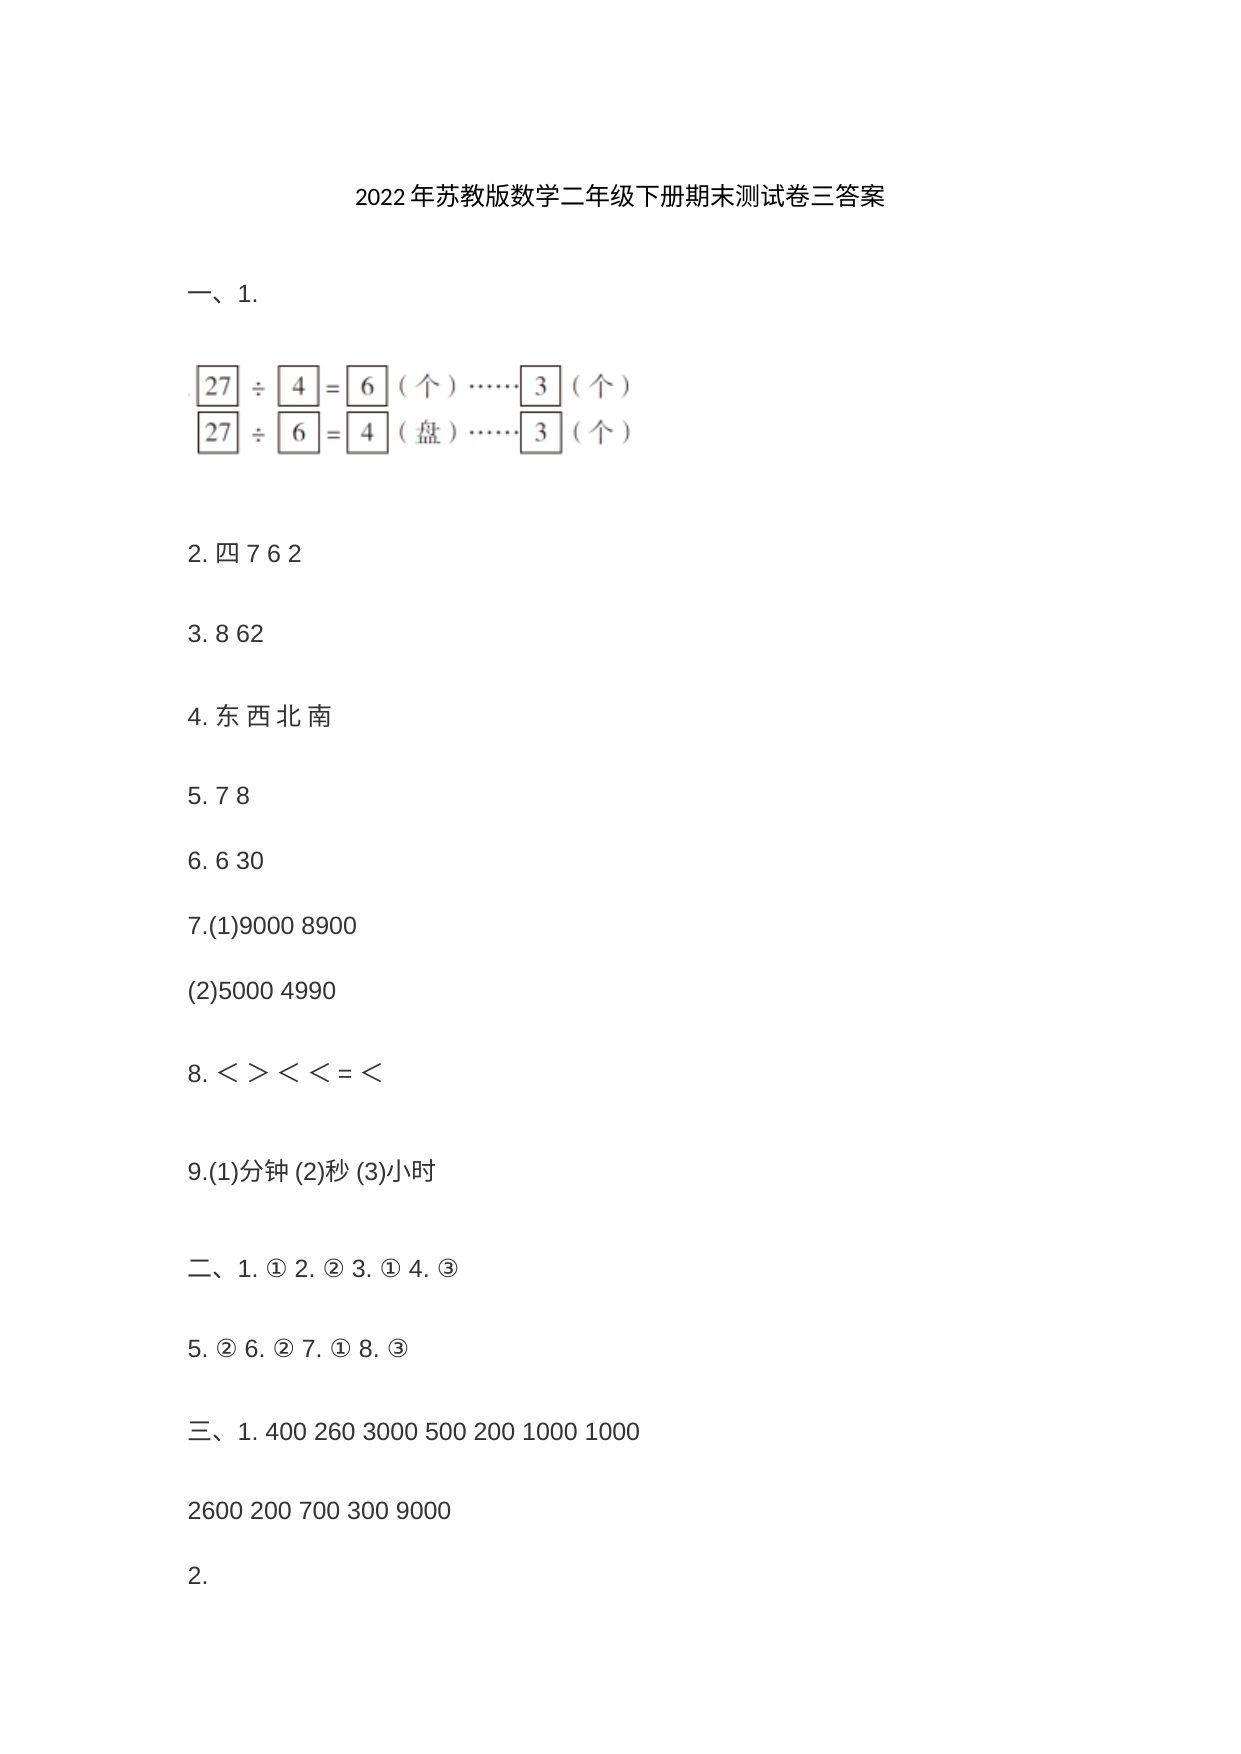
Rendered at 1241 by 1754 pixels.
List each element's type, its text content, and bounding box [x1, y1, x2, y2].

text 一、1. 2. 四 7 6 2 3. 8 62 4. 东 西 北 南 5. 7 8 6. 6 30 7.(1)9000 8900 (2)5000 4990 8. ＜ ＞ ＜ ＜ = ＜ 9.(1)分钟 (2)秒 (3)小时 二、1. ① 2. ② 3. ① 4. ③ 5. ② 6. ② 7. ① 8. ③ 三、1. 400 260 3000 500 200 1000 1000 2600 200 700 300 9000 2. [187, 259, 1053, 1592]
picture [187, 357, 641, 461]
text 2022年苏教版数学二年级下册期末测试卷三答案 [187, 162, 1053, 227]
